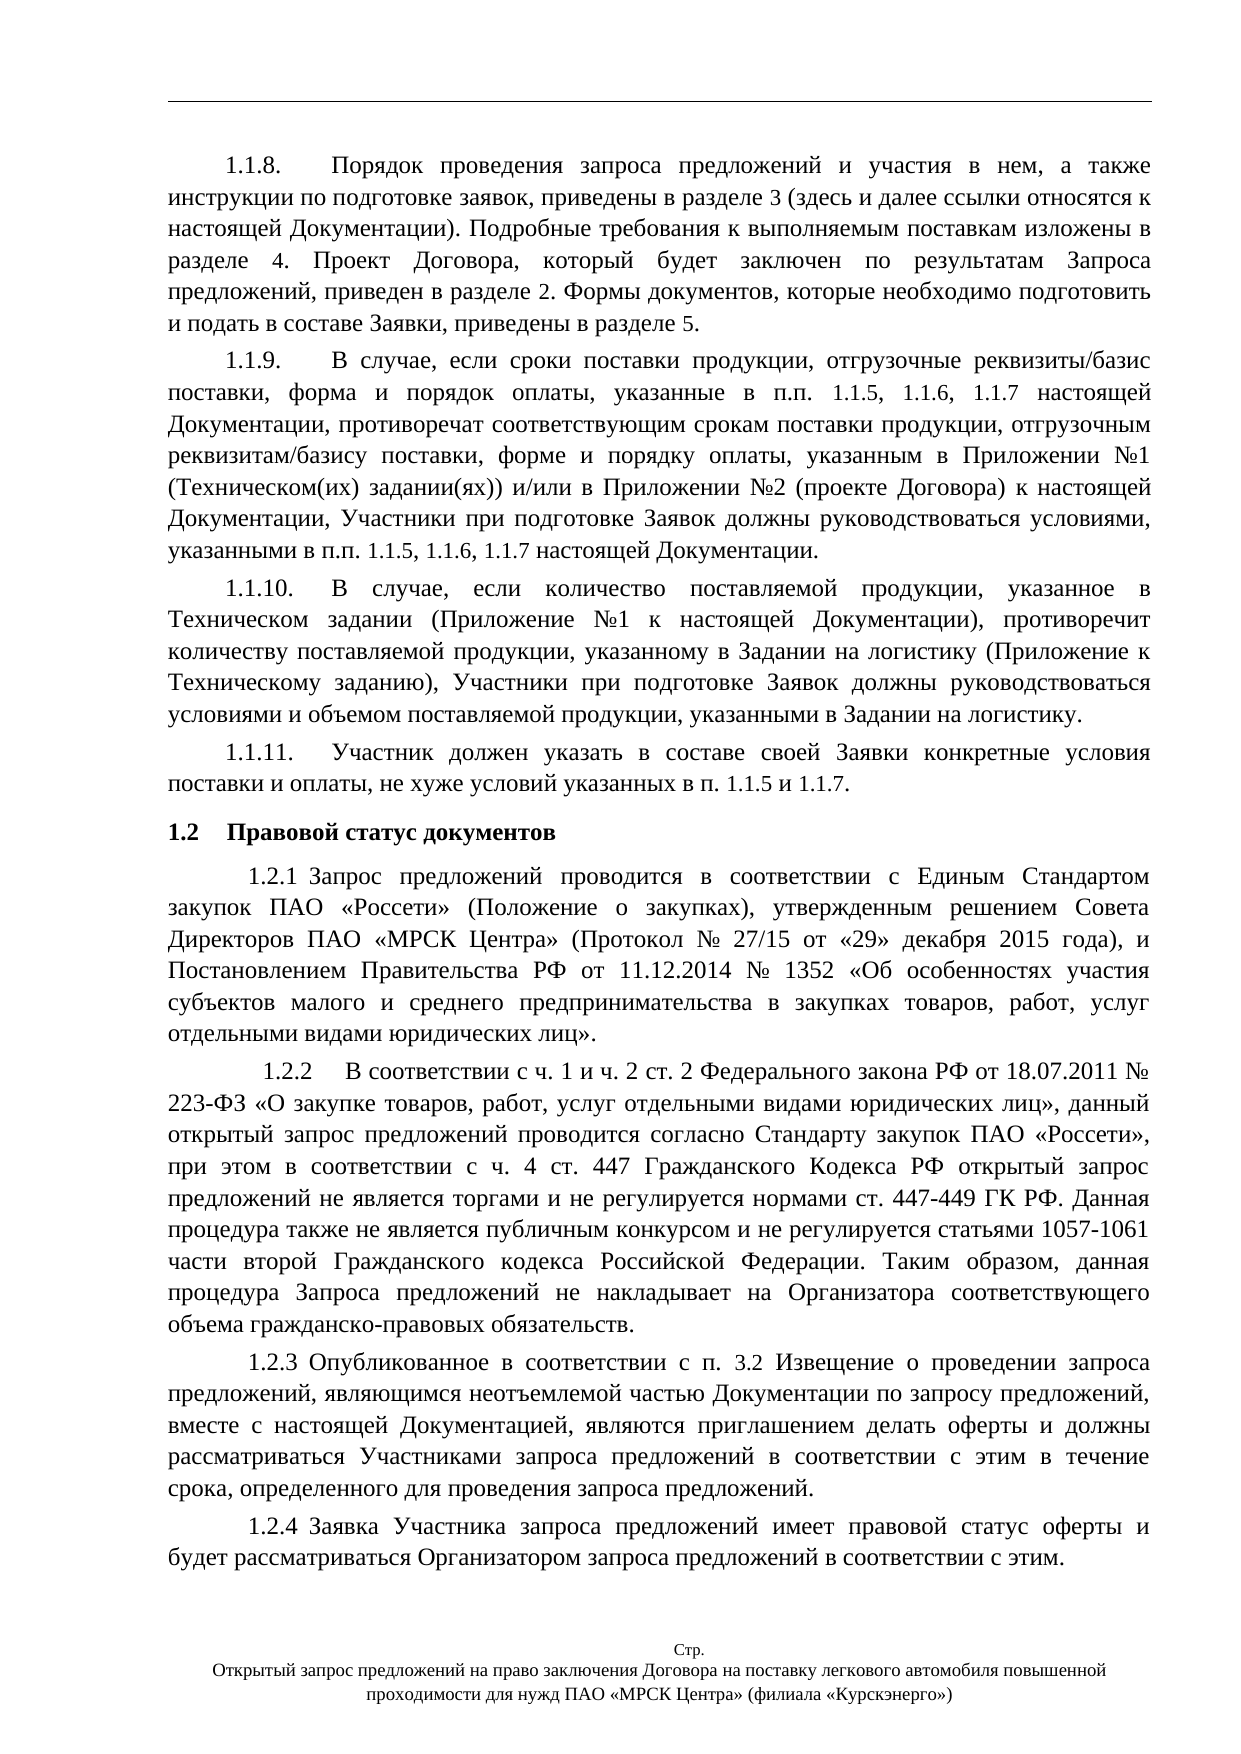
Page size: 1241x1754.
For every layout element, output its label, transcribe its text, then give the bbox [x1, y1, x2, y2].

list Участник должен указать в составе своей Заявки конкретные условия поставки и оплаты, не хуже условий указанных в п. 1.1.5 и 1.1.7. [168, 737, 1152, 797]
list В соответствии с ч. 1 и ч. 2 ст. 2 Федерального закона РФ от 18.07.2011 № 223-ФЗ «О закупке товаров, работ, услуг отдельными видами юридических лиц», данный открытый запрос предложений проводится согласно Стандарту закупок ПАО «Россети», при этом в соответствии с ч. 4 ст. 447 Гражданского Кодекса РФ открытый запрос предложений не является торгами и не регулируется нормами ст. 447-449 ГК РФ. Данная процедура также не является публичным конкурсом и не регулируется статьями 1057-1061 части второй Гражданского кодекса Российской Федерации. Таким образом, данная процедура Запроса предложений не накладывает на Организатора соответствующего объема гражданско-правовых обязательств. [168, 1056, 1150, 1338]
subtitle Правовой статус документов [168, 817, 1152, 845]
list Заявка Участника запроса предложений имеет правовой статус оферты и будет рассматриваться Организатором запроса предложений в соответствии с этим. [168, 1511, 1150, 1571]
list Порядок проведения запроса предложений и участия в нем, а также инструкции по подготовке заявок, приведены в разделе 3 (здесь и далее ссылки относятся к настоящей Документации). Подробные требования к выполняемым поставкам изложены в разделе 4. Проект Договора, который будет заключен по результатам Запроса предложений, приведен в разделе 2. Формы документов, которые необходимо подготовить и подать в составе Заявки, приведены в разделе 5. [168, 150, 1152, 337]
list В случае, если количество поставляемой продукции, указанное в Техническом задании (Приложение №1 к настоящей Документации), противоречит количеству поставляемой продукции, указанному в Задании на логистику (Приложение к Техническому заданию), Участники при подготовке Заявок должны руководствоваться условиями и объемом поставляемой продукции, указанными в Задании на логистику. [168, 573, 1152, 728]
list В случае, если сроки поставки продукции, отгрузочные реквизиты/базис поставки, форма и порядок оплаты, указанные в п.п. 1.1.5, 1.1.6, 1.1.7 настоящей Документации, противоречат соответствующим срокам поставки продукции, отгрузочным реквизитам/базису поставки, форме и порядку оплаты, указанным в Приложении №1 (Техническом(их) задании(ях)) и/или в Приложении №2 (проекте Договора) к настоящей Документации, Участники при подготовке Заявок должны руководствоваться условиями, указанными в п.п. 1.1.5, 1.1.6, 1.1.7 настоящей Документации. [168, 346, 1152, 564]
list Запрос предложений проводится в соответствии с Единым Стандартом закупок ПАО «Россети» (Положение о закупках), утвержденным решением Совета Директоров ПАО «МРСК Центра» (Протокол № 27/15 от «29» декабря 2015 года), и Постановлением Правительства РФ от 11.12.2014 № 1352 «Об особенностях участия субъектов малого и среднего предпринимательства в закупках товаров, работ, услуг отдельными видами юридических лиц». [168, 861, 1150, 1047]
list Опубликованное в соответствии с п. 3.2 Извещение о проведении запроса предложений, являющимся неотъемлемой частью Документации по запросу предложений, вместе с настоящей Документацией, являются приглашением делать оферты и должны рассматриваться Участниками запроса предложений в соответствии с этим в течение срока, определенного для проведения запроса предложений. [168, 1347, 1150, 1502]
